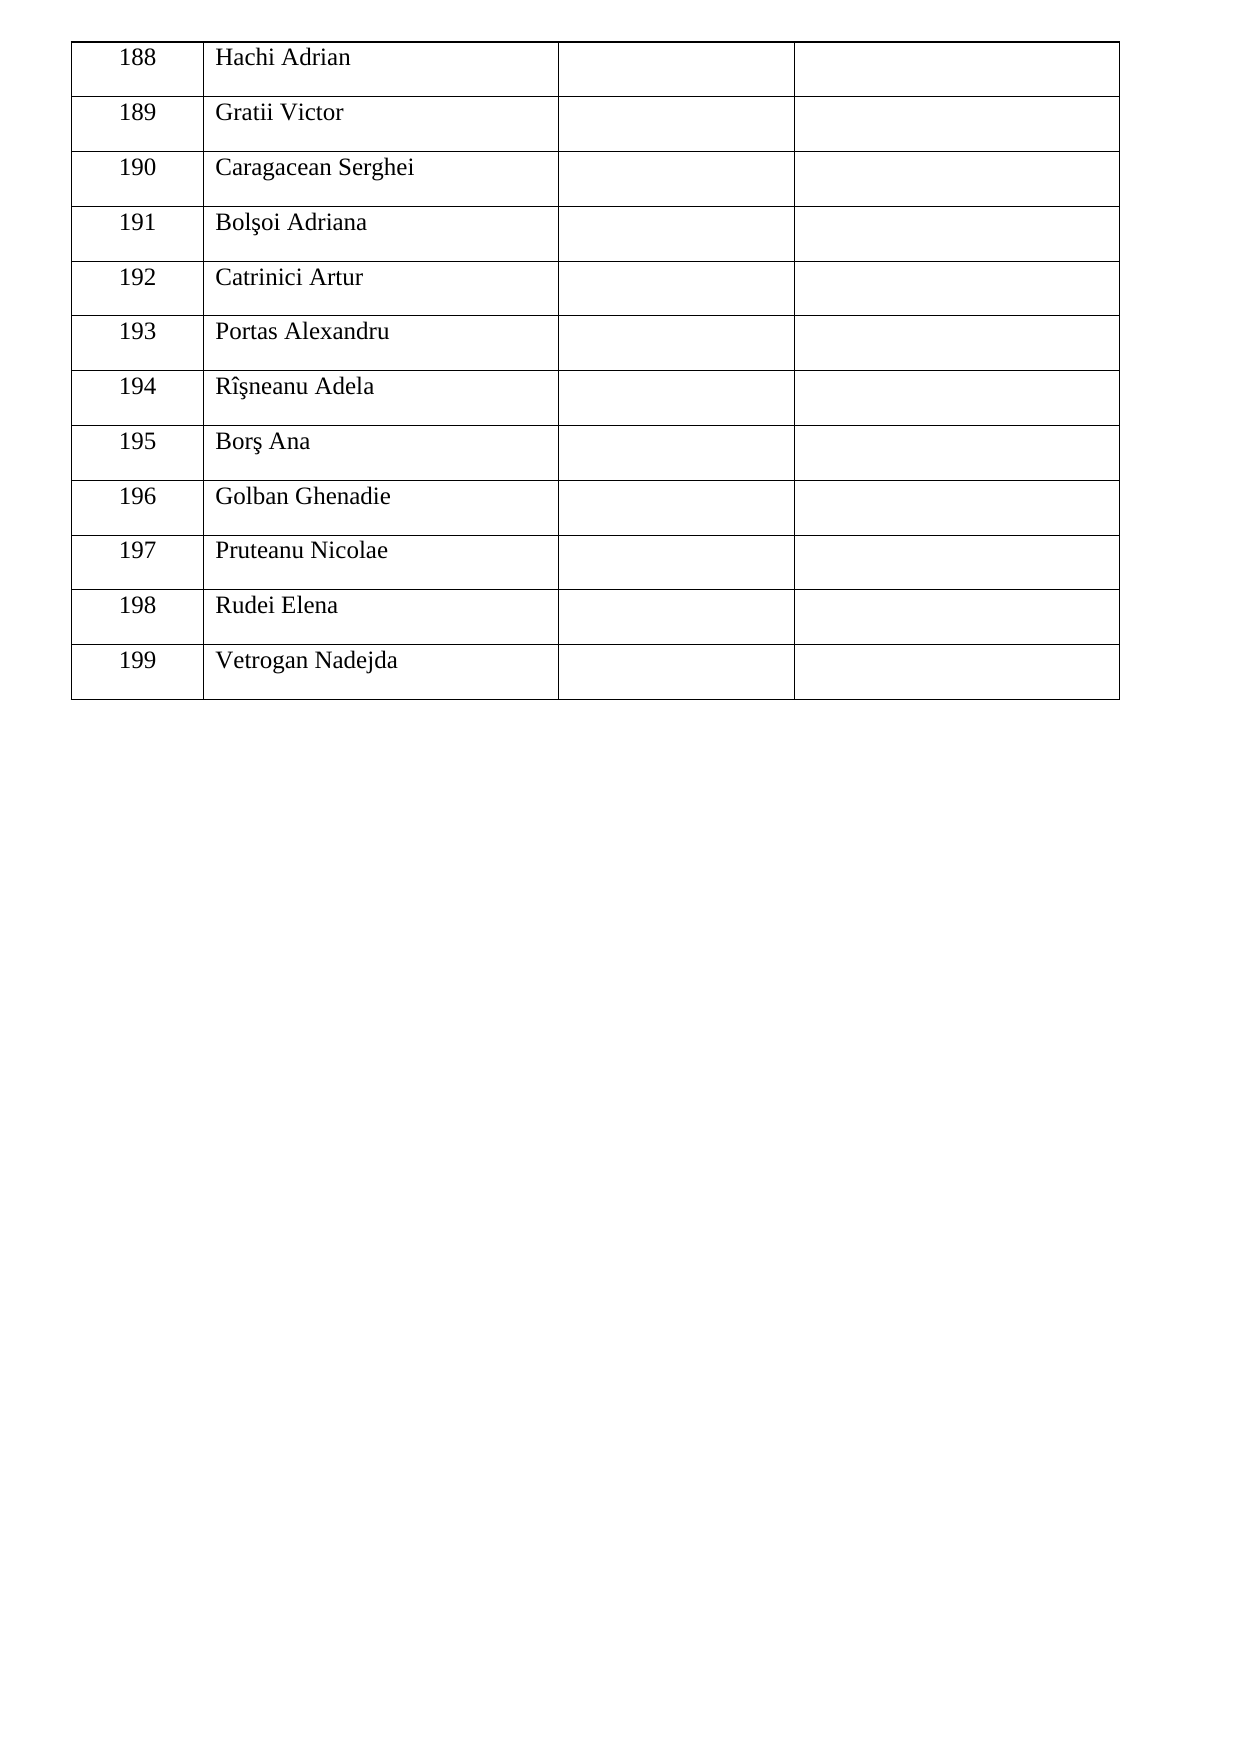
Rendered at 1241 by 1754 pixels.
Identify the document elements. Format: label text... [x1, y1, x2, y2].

table_cell Hachi Adrian [204, 43, 558, 96]
table_cell 190 [72, 152, 203, 206]
table_cell [795, 645, 1119, 699]
table_cell [795, 536, 1119, 589]
table_cell 194 [72, 371, 203, 425]
table_cell [795, 207, 1119, 261]
table_cell [559, 97, 794, 151]
table_cell Golban Ghenadie [204, 481, 558, 534]
table_cell [559, 371, 794, 425]
table_cell [559, 481, 794, 534]
table_cell [559, 207, 794, 261]
table_cell 195 [72, 426, 203, 480]
table_cell [559, 43, 794, 96]
table_cell [559, 536, 794, 589]
table_cell [795, 371, 1119, 425]
table_cell Rîşneanu Adela [204, 371, 558, 425]
table_cell 198 [72, 590, 203, 644]
table_cell [795, 316, 1119, 370]
table_cell [795, 426, 1119, 480]
table_cell Pruteanu Nicolae [204, 536, 558, 589]
table_cell 188 [72, 43, 203, 96]
table_cell Bolşoi Adriana [204, 207, 558, 261]
table_cell Catrinici Artur [204, 262, 558, 315]
table_cell 196 [72, 481, 203, 534]
table_cell Caragacean Serghei [204, 152, 558, 206]
table_cell 192 [72, 262, 203, 315]
table_cell 191 [72, 207, 203, 261]
table_cell [795, 152, 1119, 206]
table_cell Portas Alexandru [204, 316, 558, 370]
table_cell [559, 316, 794, 370]
table_cell [795, 590, 1119, 644]
table_cell Borş Ana [204, 426, 558, 480]
table_cell [559, 152, 794, 206]
table_cell [559, 645, 794, 699]
table_cell [795, 262, 1119, 315]
table_cell [559, 590, 794, 644]
table_cell 199 [72, 645, 203, 699]
table_cell Gratii Victor [204, 97, 558, 151]
table_cell 193 [72, 316, 203, 370]
table_cell Rudei Elena [204, 590, 558, 644]
table_cell [559, 262, 794, 315]
table_cell [795, 481, 1119, 534]
table_cell [795, 97, 1119, 151]
table_cell Vetrogan Nadejda [204, 645, 558, 699]
table_cell 197 [72, 536, 203, 589]
table_cell [559, 426, 794, 480]
table_cell [795, 43, 1119, 96]
table_cell 189 [72, 97, 203, 151]
